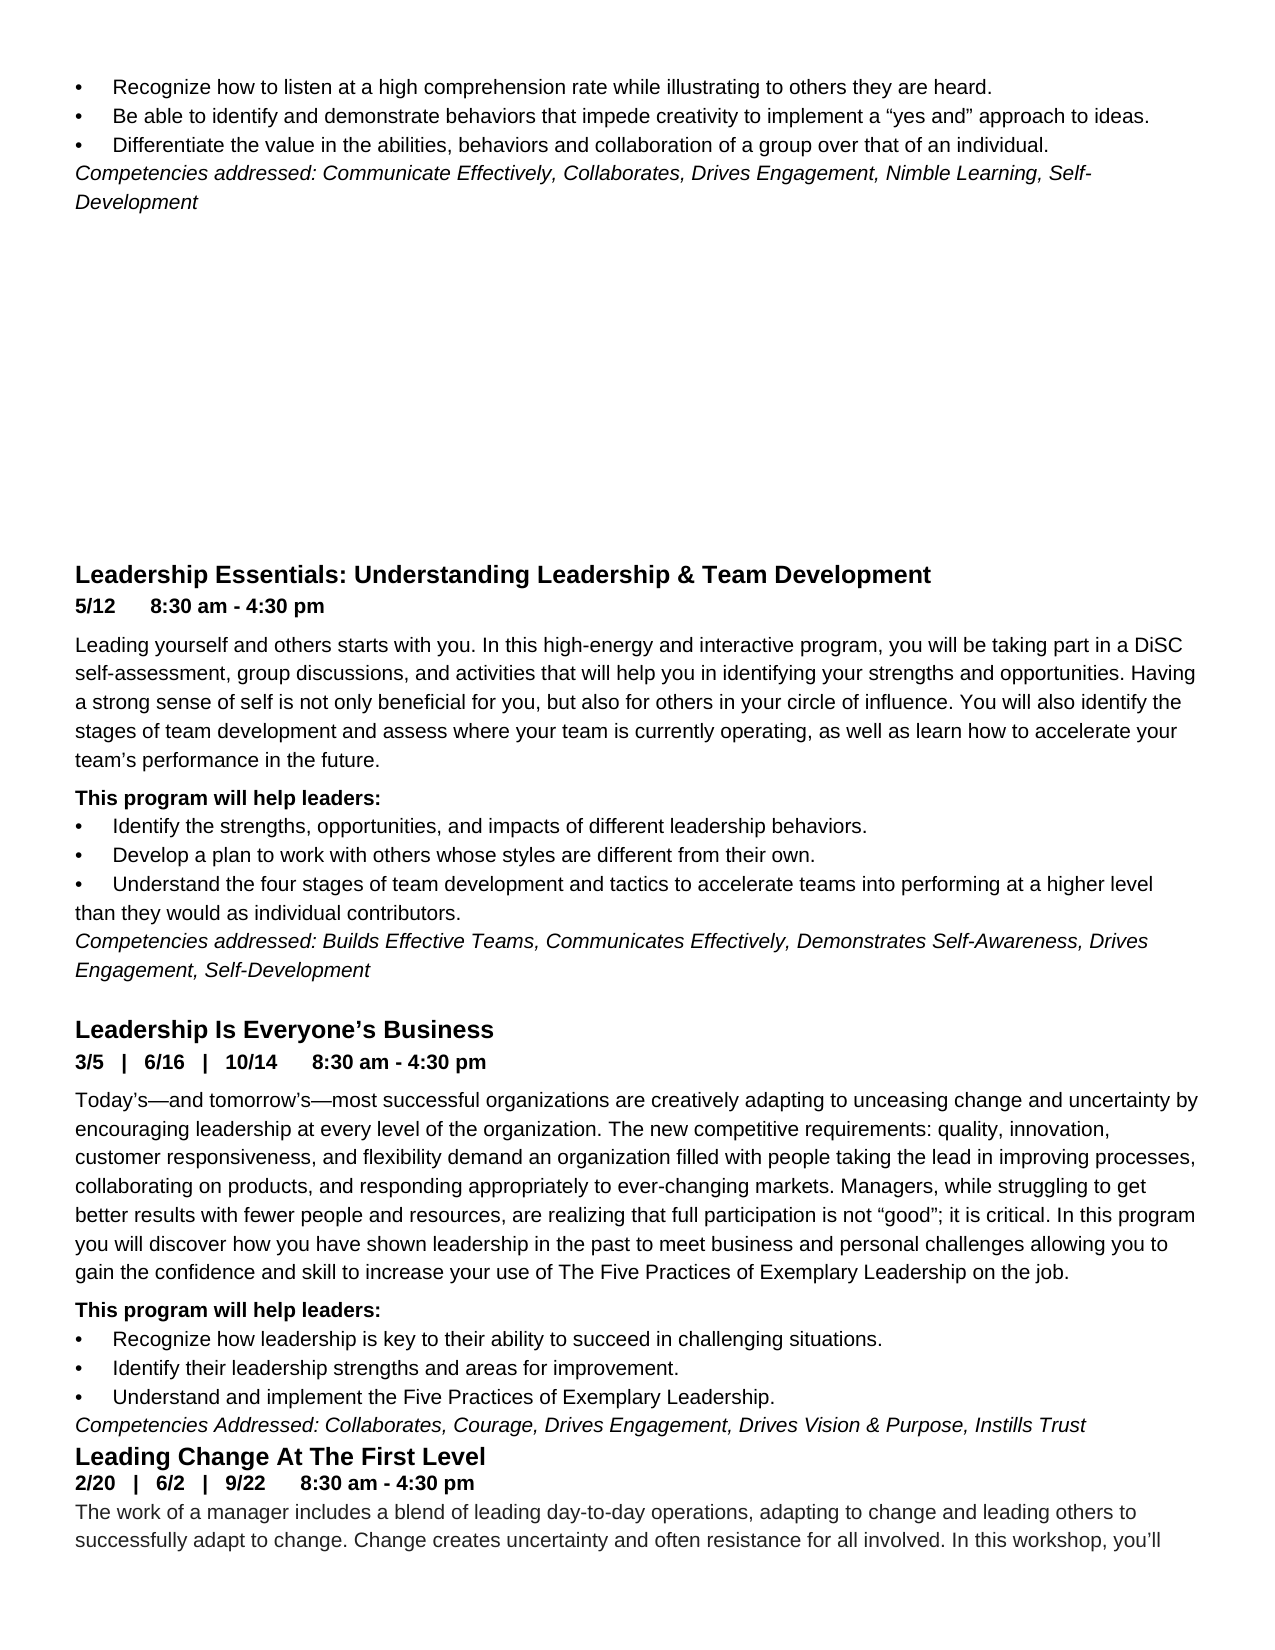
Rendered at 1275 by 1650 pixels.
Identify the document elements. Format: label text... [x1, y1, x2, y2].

text • Identify their leadership strengths and areas for improvement. [75, 1356, 1200, 1380]
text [75, 1499, 1200, 1552]
text • Develop a plan to work with others whose styles are different from their own. [75, 843, 1200, 867]
text • Understand and implement the Five Practices of Exemplary Leadership. [75, 1384, 1200, 1408]
text Competencies addressed: Builds Effective Teams, Communicates Effectively, Demonstrates Self-Awareness, Drives Engagement, Self-Development [75, 929, 1200, 982]
text This program will help leaders: [75, 1298, 1200, 1322]
text • Understand the four stages of team development and tactics to accelerate teams into performing at a higher level than they would as individual contributors. [75, 872, 1200, 924]
text Competencies Addressed: Collaborates, Courage, Drives Engagement, Drives Vision & Purpose, Instills Trust [75, 1413, 1200, 1437]
text • Recognize how leadership is key to their ability to succeed in challenging situations. [75, 1327, 1200, 1351]
text 5/12 8:30 am - 4:30 pm [75, 594, 1200, 618]
text • Be able to identify and demonstrate behaviors that impede creativity to implement a “yes and” approach to ideas. [75, 104, 1200, 128]
text • Recognize how to listen at a high comprehension rate while illustrating to others they are heard. [75, 75, 1200, 99]
text Leading Change At The First Level [75, 1442, 1200, 1471]
text 2/20 | 6/2 | 9/22 8:30 am - 4:30 pm [75, 1471, 1200, 1495]
text This program will help leaders: [75, 786, 1200, 809]
text • Identify the strengths, opportunities, and impacts of different leadership behaviors. [75, 814, 1200, 838]
text • Differentiate the value in the abilities, behaviors and collaboration of a group over that of an individual. [75, 132, 1200, 156]
text Competencies addressed: Communicate Effectively, Collaborates, Drives Engagement, Nimble Learning, Self-Development [75, 161, 1200, 214]
text Leadership Is Everyone’s Business [75, 1015, 1200, 1044]
text Leading yourself and others starts with you. In this high-energy and interactive program, you will be taking part in a DiSC self-assessment, group discussions, and activities that will help you in identifying your strengths and opportunities. Having a strong sense of self is not only beneficial for you, but also for others in your circle of influence. You will also identify the stages of team development and assess where your team is currently operating, as well as learn how to accelerate your team’s performance in the future. [75, 632, 1200, 771]
text Leadership Essentials: Understanding Leadership & Team Development [75, 560, 1200, 589]
text 3/5 | 6/16 | 10/14 8:30 am - 4:30 pm [75, 1049, 1200, 1073]
text Today’s—and tomorrow’s—most successful organizations are creatively adapting to unceasing change and uncertainty by encouraging leadership at every level of the organization. The new competitive requirements: quality, innovation, customer responsiveness, and flexibility demand an organization filled with people taking the lead in improving processes, collaborating on products, and responding appropriately to ever-changing markets. Managers, while struggling to get better results with fewer people and resources, are realizing that full participation is not “good”; it is critical. In this program you will discover how you have shown leadership in the past to meet business and personal challenges allowing you to gain the confidence and skill to increase your use of The Five Practices of Exemplary Leadership on the job. [75, 1088, 1200, 1284]
